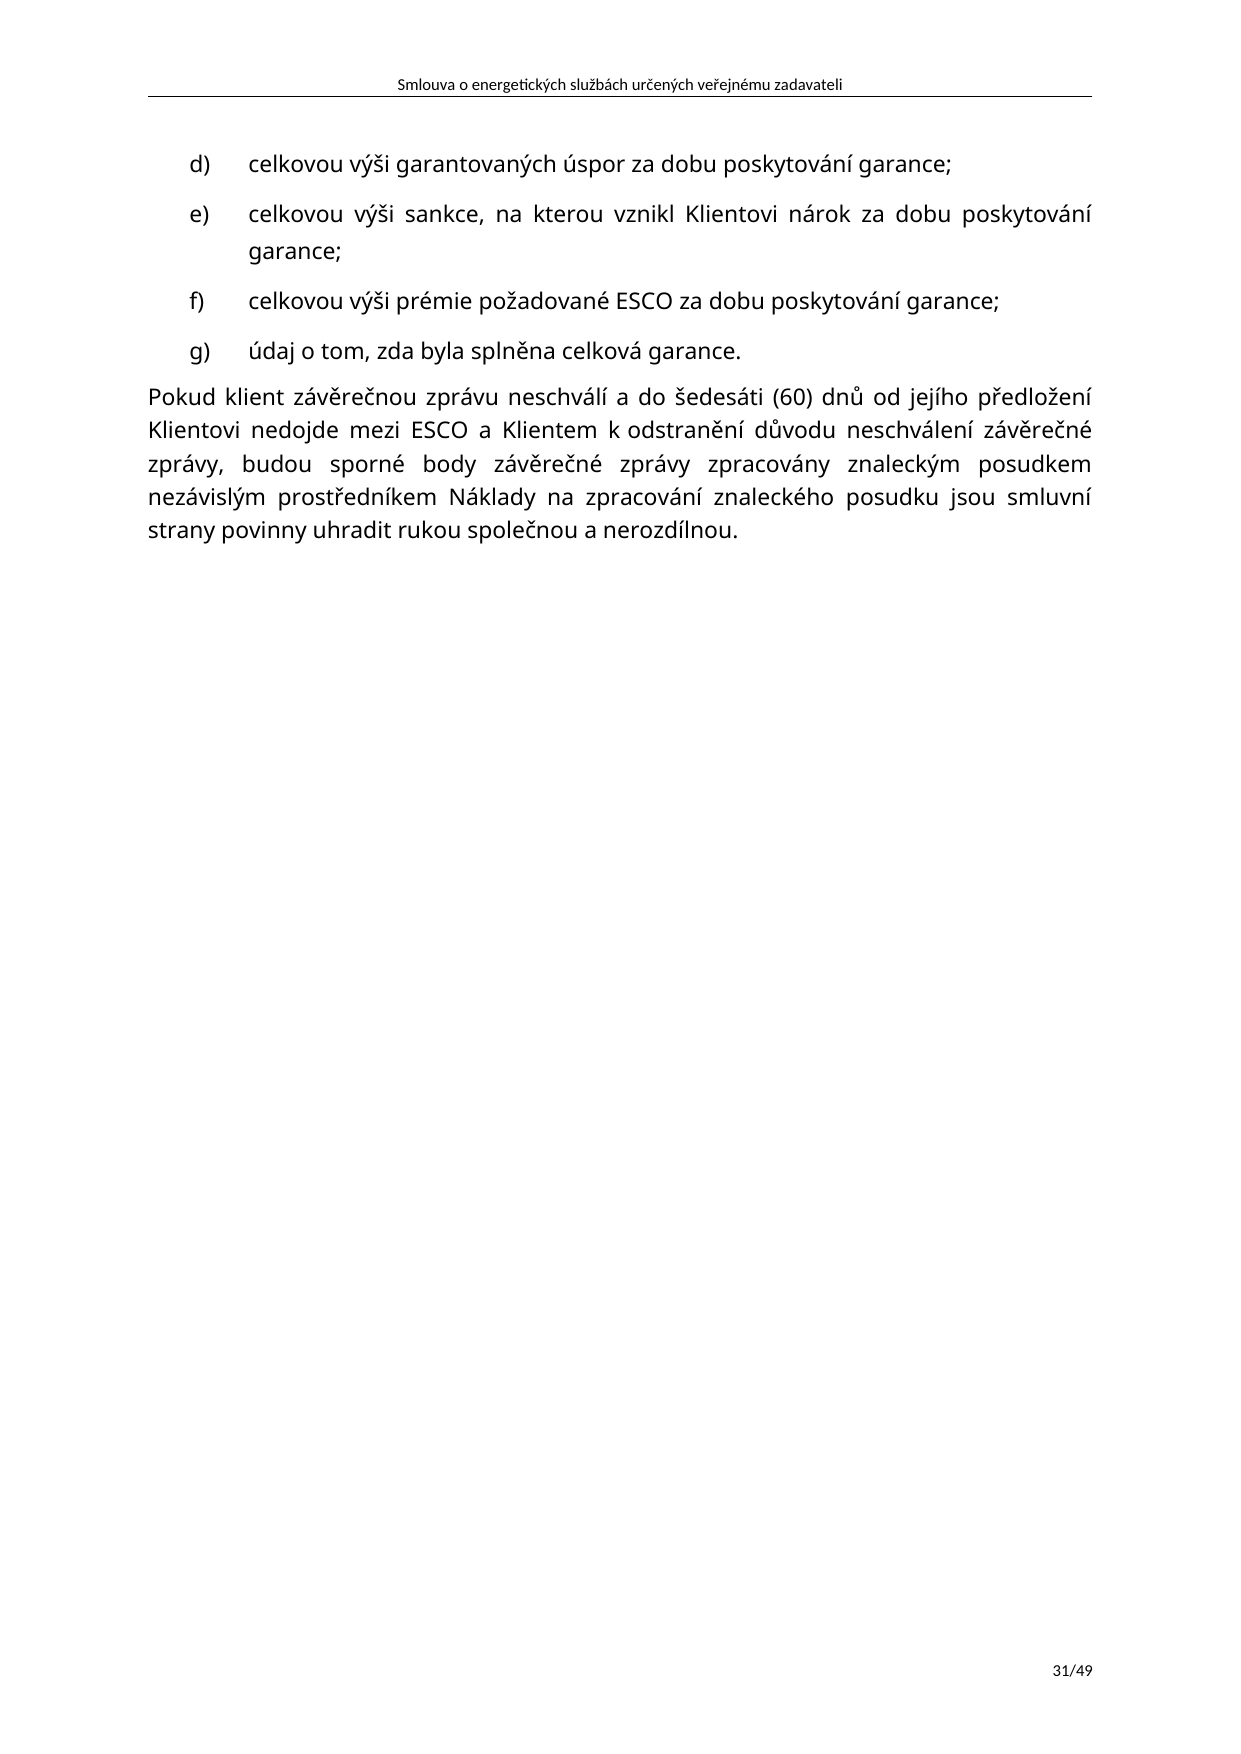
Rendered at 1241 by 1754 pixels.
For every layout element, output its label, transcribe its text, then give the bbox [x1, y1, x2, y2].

subtitle údaj o tom, zda byla splněna celková garance. [189, 335, 1092, 366]
list Pokud klient závěrečnou zprávu neschválí a do šedesáti (60) dnů od jejího předložení Klientovi nedojde mezi ESCO a Klientem k odstranění důvodu neschválení závěrečné zprávy, budou sporné body závěrečné zprávy zpracovány znaleckým posudkem nezávislým prostředníkem Náklady na zpracování znaleckého posudku jsou smluvní strany povinny uhradit rukou společnou a nerozdílnou. [148, 379, 1092, 546]
subtitle celkovou výši sankce, na kterou vznikl Klientovi nárok za dobu poskytování garance; [189, 198, 1092, 266]
subtitle celkovou výši prémie požadované ESCO za dobu poskytování garance; [189, 285, 1092, 316]
subtitle celkovou výši garantovaných úspor za dobu poskytování garance; [189, 148, 1092, 179]
